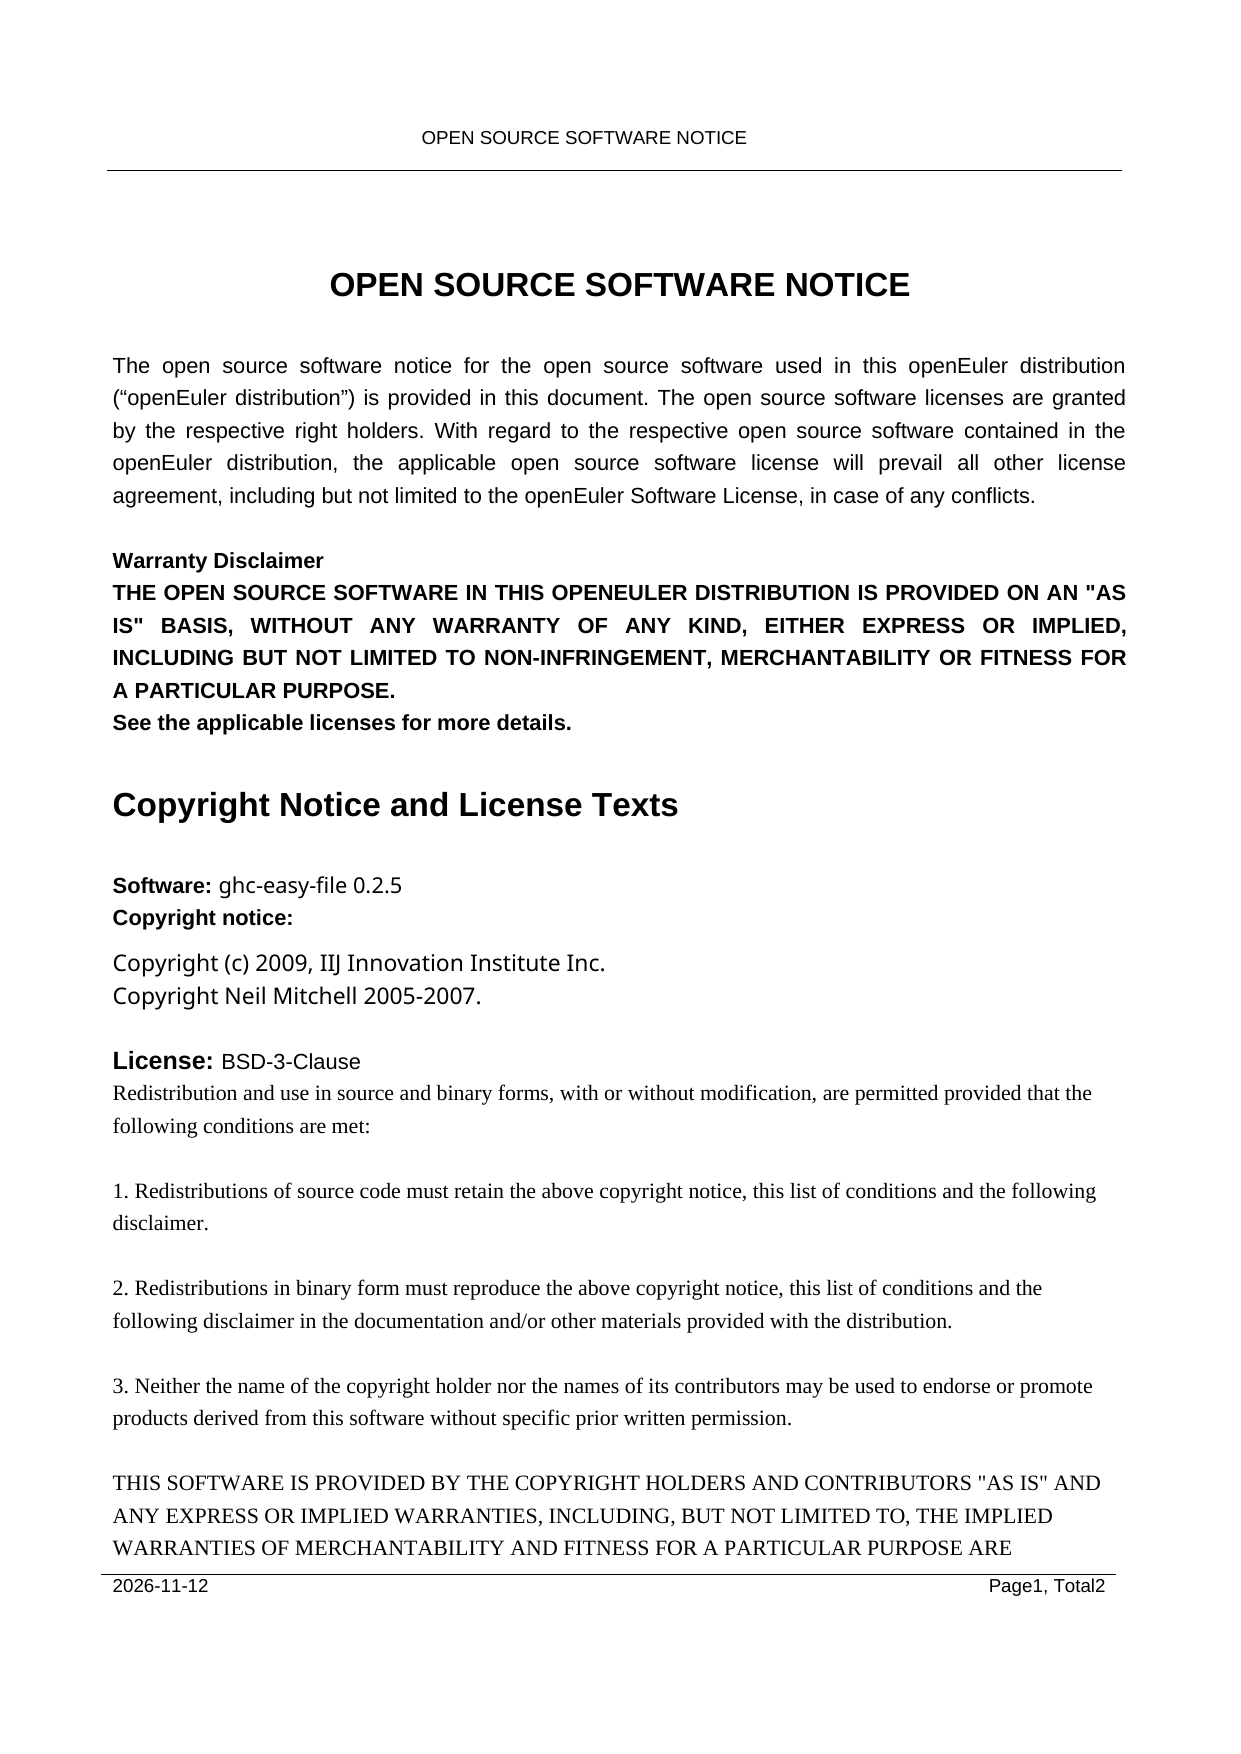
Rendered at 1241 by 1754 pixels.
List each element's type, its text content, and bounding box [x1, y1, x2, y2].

text Copyright (c) 2009, IIJ Innovation Institute Inc. Copyright Neil Mitchell 2005-2007. [112, 947, 1128, 1044]
text THE OPEN SOURCE SOFTWARE IN THIS OPENEULER DISTRIBUTION IS PROVIDED ON AN "AS IS" BASIS, WITHOUT ANY WARRANTY OF ANY KIND, EITHER EXPRESS OR IMPLIED, INCLUDING BUT NOT LIMITED TO NON-INFRINGEMENT, MERCHANTABILITY OR FITNESS FOR A PARTICULAR PURPOSE. See the applicable licenses for more details. [112, 576, 1128, 739]
title Software: ghc-easy-file 0.2.5 [112, 869, 1128, 901]
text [112, 1077, 1128, 1564]
text OPEN SOURCE SOFTWARE NOTICE [112, 251, 1128, 316]
text Warranty Disclaimer [112, 544, 1128, 576]
text License: BSD-3-Clause [112, 1044, 1128, 1077]
text The open source software notice for the open source software used in this openEuler distribution (“openEuler distribution”) is provided in this document. The open source software licenses are granted by the respective right holders. With regard to the respective open source software contained in the openEuler distribution, the applicable open source software license will prevail all other license agreement, including but not limited to the openEuler Software License, in case of any conflicts. [112, 349, 1128, 511]
text Copyright notice: [112, 901, 1128, 934]
text Copyright Notice and License Texts [112, 771, 1128, 836]
